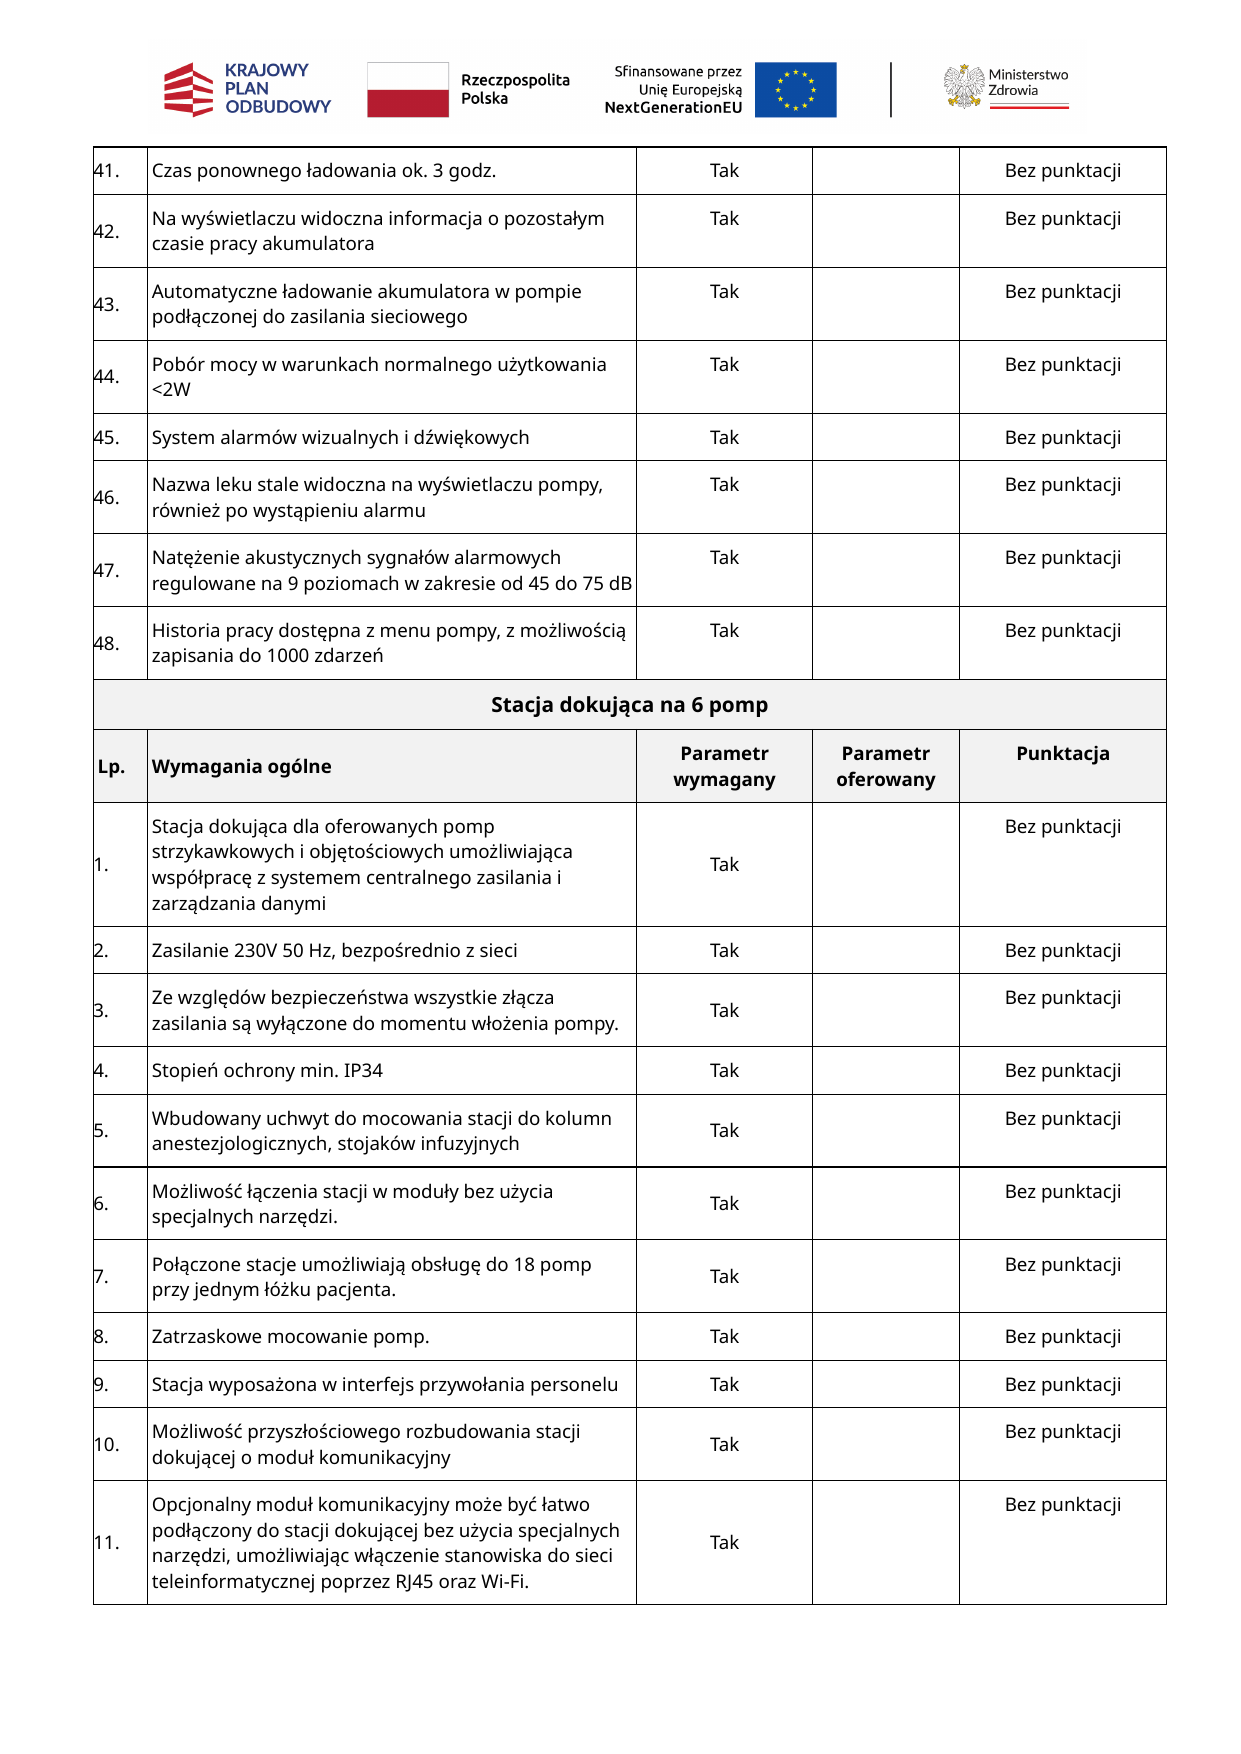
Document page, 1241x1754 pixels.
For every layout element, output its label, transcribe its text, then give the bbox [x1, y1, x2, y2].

table_cell [94, 607, 147, 679]
table_cell [94, 414, 147, 460]
table_cell [94, 1047, 147, 1093]
table_cell [94, 803, 147, 926]
table_cell Bez punktacji [960, 1481, 1166, 1604]
table_cell Tak [637, 414, 812, 460]
table_cell [813, 268, 959, 339]
table_cell [94, 195, 147, 267]
table_cell [813, 1168, 959, 1239]
table_cell Bez punktacji [960, 1047, 1166, 1093]
table_cell Historia pracy dostępna z menu pompy, z możliwością zapisania do 1000 zdarzeń [148, 607, 636, 679]
table_cell [813, 1313, 959, 1360]
table_cell Bez punktacji [960, 195, 1166, 267]
table_cell Punktacja [960, 730, 1166, 802]
table_cell Tak [637, 534, 812, 606]
table_cell Zatrzaskowe mocowanie pomp. [148, 1313, 636, 1360]
table_cell Tak [637, 1481, 812, 1604]
table_cell [813, 1240, 959, 1312]
table_cell [94, 268, 147, 339]
table_cell Tak [637, 1313, 812, 1360]
table_cell [813, 148, 959, 194]
table_cell [813, 974, 959, 1046]
table_cell Połączone stacje umożliwiają obsługę do 18 pomp przy jednym łóżku pacjenta. [148, 1240, 636, 1312]
table_cell Nazwa leku stale widoczna na wyświetlaczu pompy, również po wystąpieniu alarmu [148, 461, 636, 533]
table_cell Bez punktacji [960, 148, 1166, 194]
table_cell [813, 534, 959, 606]
table_cell Bez punktacji [960, 1095, 1166, 1166]
table_cell Tak [637, 803, 812, 926]
table_cell [94, 1168, 147, 1239]
table_cell [813, 414, 959, 460]
table_cell Bez punktacji [960, 341, 1166, 412]
table_cell [813, 195, 959, 267]
table_cell [94, 1408, 147, 1480]
table_cell [813, 803, 959, 926]
table_cell Tak [637, 461, 812, 533]
table_cell [94, 974, 147, 1046]
table_cell [94, 1095, 147, 1166]
table_cell [94, 1481, 147, 1604]
table_cell Natężenie akustycznych sygnałów alarmowych regulowane na 9 poziomach w zakresie od 45 do 75 dB [148, 534, 636, 606]
table_cell Możliwość łączenia stacji w moduły bez użycia specjalnych narzędzi. [148, 1168, 636, 1239]
table_cell Stacja wyposażona w interfejs przywołania personelu [148, 1361, 636, 1407]
table_cell Parametr wymagany [637, 730, 812, 802]
table_cell Tak [637, 1047, 812, 1093]
table_cell [813, 927, 959, 973]
table_cell Tak [637, 1095, 812, 1166]
table_cell Wbudowany uchwyt do mocowania stacji do kolumn anestezjologicznych, stojaków infuzyjnych [148, 1095, 636, 1166]
table_cell [94, 341, 147, 412]
table_cell [94, 1240, 147, 1312]
table_cell Bez punktacji [960, 803, 1166, 926]
table_cell Tak [637, 1240, 812, 1312]
table_cell Tak [637, 148, 812, 194]
table_cell Bez punktacji [960, 607, 1166, 679]
table_cell Tak [637, 1408, 812, 1480]
table_cell Stacja dokująca dla oferowanych pomp strzykawkowych i objętościowych umożliwiająca współpracę z systemem centralnego zasilania i zarządzania danymi [148, 803, 636, 926]
table_cell [813, 461, 959, 533]
table_cell Bez punktacji [960, 414, 1166, 460]
table_cell [94, 148, 147, 194]
table_cell [94, 461, 147, 533]
table_cell Bez punktacji [960, 974, 1166, 1046]
table_cell System alarmów wizualnych i dźwiękowych [148, 414, 636, 460]
table_cell [813, 1361, 959, 1407]
table_cell [94, 534, 147, 606]
table_cell Pobór mocy w warunkach normalnego użytkowania <2W [148, 341, 636, 412]
table_cell Ze względów bezpieczeństwa wszystkie złącza zasilania są wyłączone do momentu włożenia pompy. [148, 974, 636, 1046]
table_cell Stacja dokująca na 6 pomp [94, 680, 1166, 729]
table_cell Opcjonalny moduł komunikacyjny może być łatwo podłączony do stacji dokującej bez użycia specjalnych narzędzi, umożliwiając włączenie stanowiska do sieci teleinformatycznej poprzez RJ45 oraz Wi-Fi. [148, 1481, 636, 1604]
table_cell Bez punktacji [960, 534, 1166, 606]
table_cell [813, 341, 959, 412]
table_cell Czas ponownego ładowania ok. 3 godz. [148, 148, 636, 194]
table_cell Bez punktacji [960, 268, 1166, 339]
table_cell Tak [637, 195, 812, 267]
table_cell [813, 1047, 959, 1093]
table_cell Lp. [94, 730, 147, 802]
picture [147, 39, 1088, 134]
table_cell Na wyświetlaczu widoczna informacja o pozostałym czasie pracy akumulatora [148, 195, 636, 267]
table_cell Stopień ochrony min. IP34 [148, 1047, 636, 1093]
table_cell Tak [637, 974, 812, 1046]
table_cell Wymagania ogólne [148, 730, 636, 802]
table_cell Możliwość przyszłościowego rozbudowania stacji dokującej o moduł komunikacyjny [148, 1408, 636, 1480]
table_cell [813, 1408, 959, 1480]
table_cell [813, 607, 959, 679]
table_cell [813, 1481, 959, 1604]
table_cell Tak [637, 268, 812, 339]
table_cell Tak [637, 341, 812, 412]
table_cell Bez punktacji [960, 1408, 1166, 1480]
table_cell Zasilanie 230V 50 Hz, bezpośrednio z sieci [148, 927, 636, 973]
table_cell Bez punktacji [960, 1313, 1166, 1360]
table_cell [94, 1313, 147, 1360]
table_cell Bez punktacji [960, 1361, 1166, 1407]
table_cell Tak [637, 1168, 812, 1239]
table_cell Bez punktacji [960, 461, 1166, 533]
table_cell Parametr oferowany [813, 730, 959, 802]
table_cell Bez punktacji [960, 927, 1166, 973]
table_cell Tak [637, 927, 812, 973]
table_cell Automatyczne ładowanie akumulatora w pompie podłączonej do zasilania sieciowego [148, 268, 636, 339]
table_cell [813, 1095, 959, 1166]
table_cell [94, 1361, 147, 1407]
table_cell Tak [637, 1361, 812, 1407]
table_cell Bez punktacji [960, 1240, 1166, 1312]
table_cell Tak [637, 607, 812, 679]
table_cell Bez punktacji [960, 1168, 1166, 1239]
table_cell [94, 927, 147, 973]
